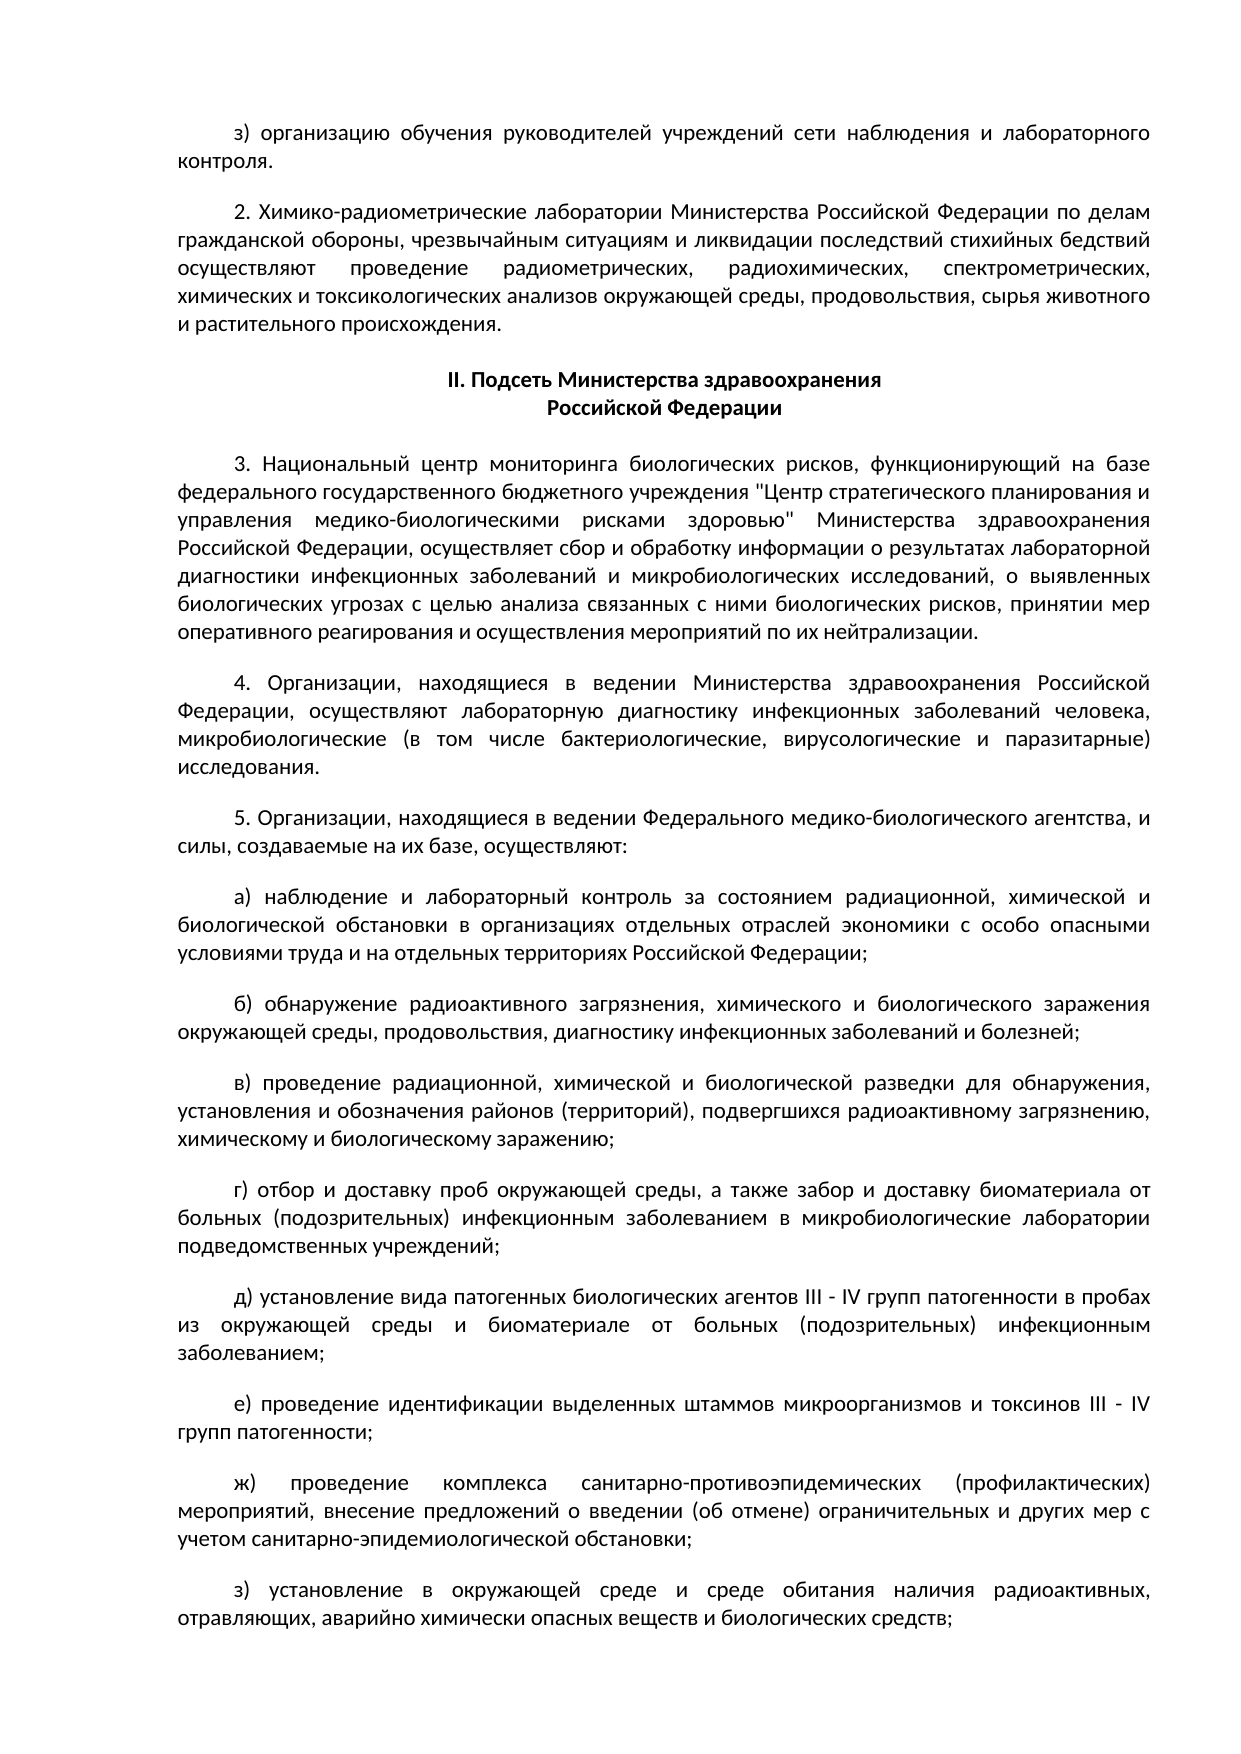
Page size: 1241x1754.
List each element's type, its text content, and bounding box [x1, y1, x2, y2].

text в) проведение радиационной, химической и биологической разведки для обнаружения, установления и обозначения районов (территорий), подвергшихся радиоактивному загрязнению, химическому и биологическому заражению; [177, 1068, 1152, 1152]
text ж) проведение комплекса санитарно-противоэпидемических (профилактических) мероприятий, внесение предложений о введении (об отмене) ограничительных и других мер с учетом санитарно-эпидемиологической обстановки; [177, 1468, 1152, 1552]
text е) проведение идентификации выделенных штаммов микроорганизмов и токсинов III - IV групп патогенности; [177, 1389, 1152, 1445]
text 5. Организации, находящиеся в ведении Федерального медико-биологического агентства, и силы, создаваемые на их базе, осуществляют: [177, 803, 1152, 859]
text д) установление вида патогенных биологических агентов III - IV групп патогенности в пробах из окружающей среды и биоматериале от больных (подозрительных) инфекционным заболеванием; [177, 1282, 1152, 1366]
text 3. Национальный центр мониторинга биологических рисков, функционирующий на базе федерального государственного бюджетного учреждения "Центр стратегического планирования и управления медико-биологическими рисками здоровью" Министерства здравоохранения Российской Федерации, осуществляет сбор и обработку информации о результатах лабораторной диагностики инфекционных заболеваний и микробиологических исследований, о выявленных биологических угрозах с целью анализа связанных с ними биологических рисков, принятии мер оперативного реагирования и осуществления мероприятий по их нейтрализации. [177, 449, 1152, 645]
text г) отбор и доставку проб окружающей среды, а также забор и доставку биоматериала от больных (подозрительных) инфекционным заболеванием в микробиологические лаборатории подведомственных учреждений; [177, 1175, 1152, 1259]
text 4. Организации, находящиеся в ведении Министерства здравоохранения Российской Федерации, осуществляют лабораторную диагностику инфекционных заболеваний человека, микробиологические (в том числе бактериологические, вирусологические и паразитарные) исследования. [177, 668, 1152, 780]
text з) установление в окружающей среде и среде обитания наличия радиоактивных, отравляющих, аварийно химически опасных веществ и биологических средств; [177, 1575, 1152, 1631]
title Российской Федерации [177, 393, 1152, 421]
text б) обнаружение радиоактивного загрязнения, химического и биологического заражения окружающей среды, продовольствия, диагностику инфекционных заболеваний и болезней; [177, 989, 1152, 1045]
title II. Подсеть Министерства здравоохранения [177, 365, 1152, 393]
text 2. Химико-радиометрические лаборатории Министерства Российской Федерации по делам гражданской обороны, чрезвычайным ситуациям и ликвидации последствий стихийных бедствий осуществляют проведение радиометрических, радиохимических, спектрометрических, химических и токсикологических анализов окружающей среды, продовольствия, сырья животного и растительного происхождения. [177, 197, 1152, 337]
text а) наблюдение и лабораторный контроль за состоянием радиационной, химической и биологической обстановки в организациях отдельных отраслей экономики с особо опасными условиями труда и на отдельных территориях Российской Федерации; [177, 882, 1152, 966]
text з) организацию обучения руководителей учреждений сети наблюдения и лабораторного контроля. [177, 118, 1152, 174]
